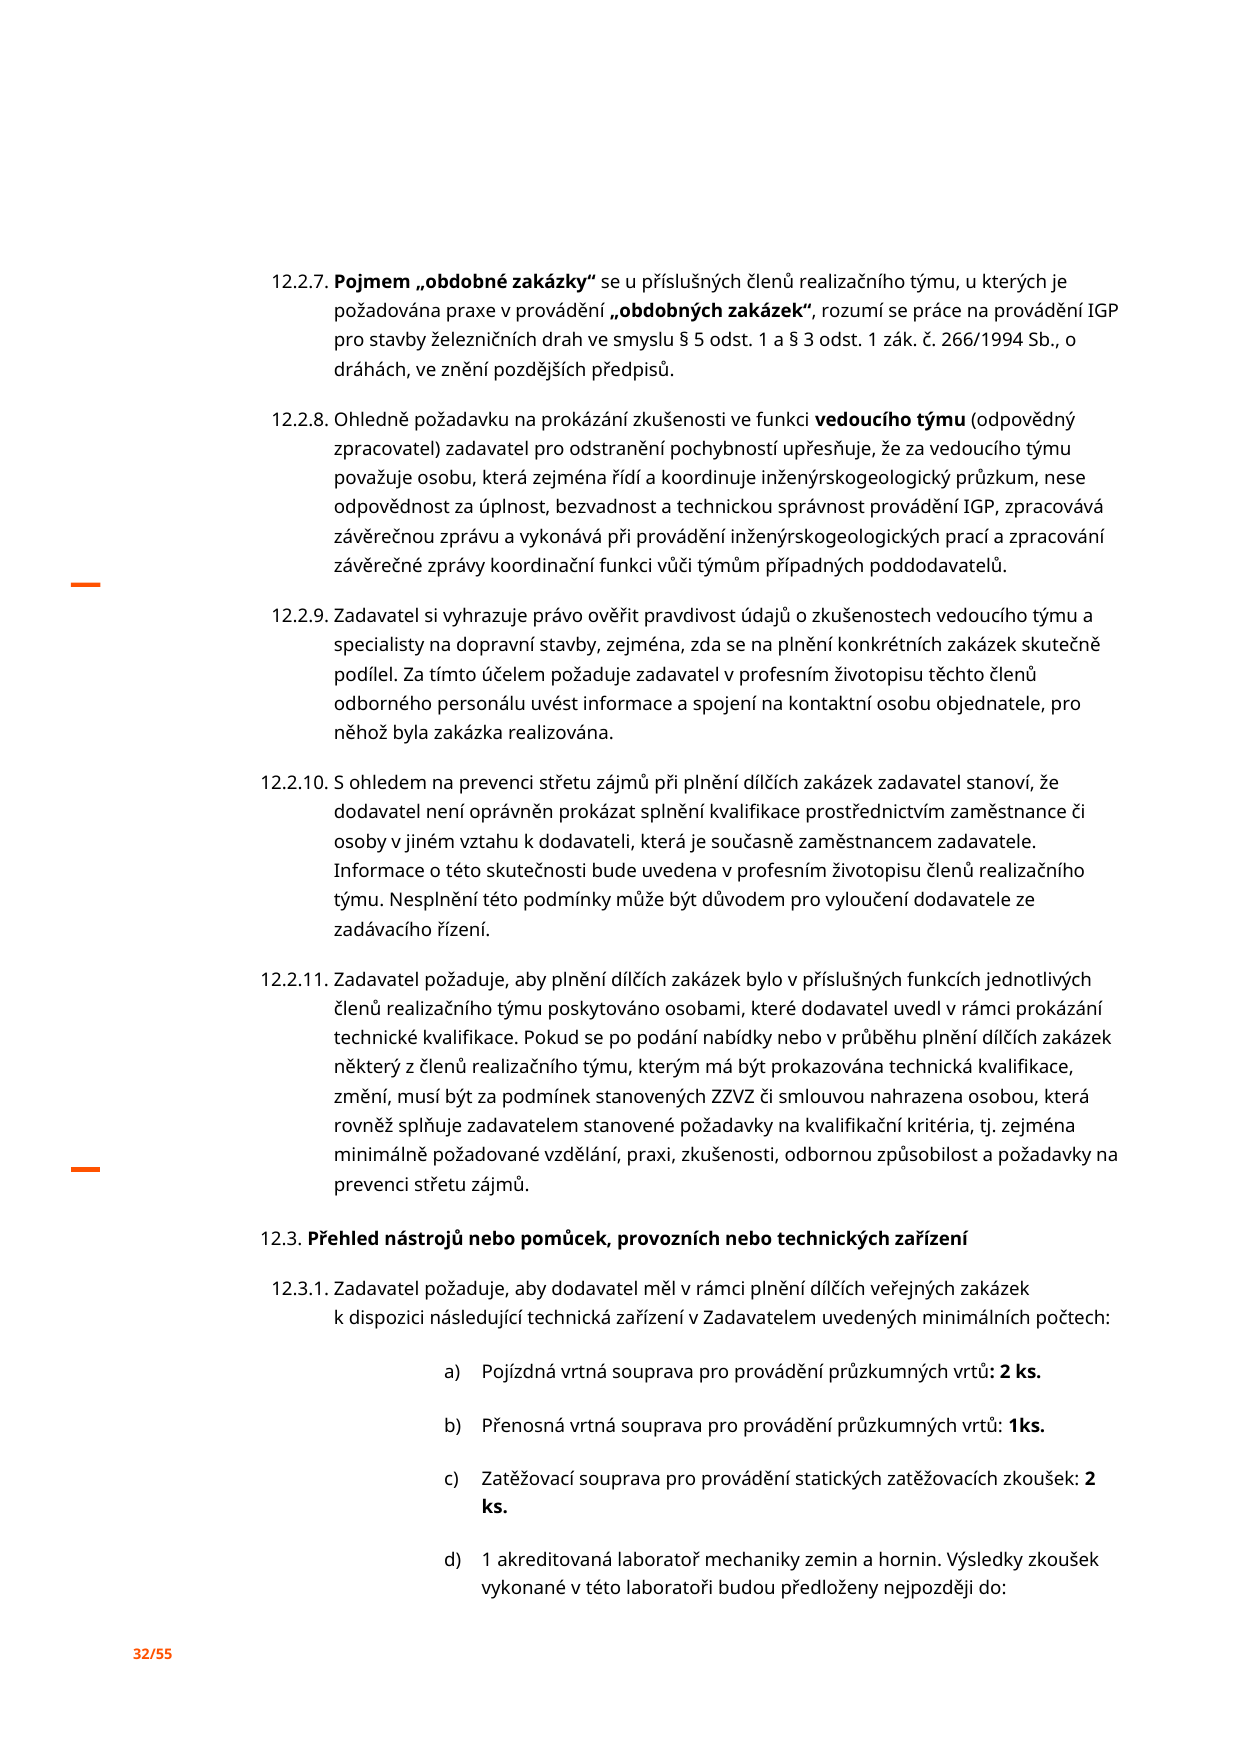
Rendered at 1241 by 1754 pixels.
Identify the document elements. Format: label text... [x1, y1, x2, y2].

list Zatěžovací souprava pro provádění statických zatěžovacích zkoušek: 2 ks. [444, 1465, 1122, 1518]
list 1 akreditovaná laboratoř mechaniky zemin a hornin. Výsledky zkoušek vykonané v této laboratoři budou předloženy nejpozději do: [444, 1546, 1122, 1599]
text Zadavatel požaduje, aby plnění dílčích zakázek bylo v příslušných funkcích jednotlivých členů realizačního týmu poskytováno osobami, které dodavatel uvedl v rámci prokázání technické kvalifikace. Pokud se po podání nabídky nebo v průběhu plnění dílčích zakázek některý z členů realizačního týmu, kterým má být prokazována technická kvalifikace, změní, musí být za podmínek stanovených ZZVZ či smlouvou nahrazena osobou, která rovněž splňuje zadavatelem stanovené požadavky na kvalifikační kritéria, tj. zejména minimálně požadované vzdělání, praxi, zkušenosti, odbornou způsobilost a požadavky na prevenci střetu zájmů. [334, 966, 1122, 1196]
text S ohledem na prevenci střetu zájmů při plnění dílčích zakázek zadavatel stanoví, že dodavatel není oprávněn prokázat splnění kvalifikace prostřednictvím zaměstnance či osoby v jiném vztahu k dodavateli, která je současně zaměstnancem zadavatele. Informace o této skutečnosti bude uvedena v profesním životopisu členů realizačního týmu. Nesplnění této podmínky může být důvodem pro vyloučení dodavatele ze zadávacího řízení. [334, 769, 1122, 941]
text Zadavatel požaduje, aby dodavatel měl v rámci plnění dílčích veřejných zakázek k dispozici následující technická zařízení v Zadavatelem uvedených minimálních počtech: [334, 1275, 1122, 1330]
text Přehled nástrojů nebo pomůcek, provozních nebo technických zařízení [260, 1225, 1122, 1251]
text Ohledně požadavku na prokázání zkušenosti ve funkci vedoucího týmu (odpovědný zpracovatel) zadavatel pro odstranění pochybností upřesňuje, že za vedoucího týmu považuje osobu, která zejména řídí a koordinuje inženýrskogeologický průzkum, nese odpovědnost za úplnost, bezvadnost a technickou správnost provádění IGP, zpracovává závěrečnou zprávu a vykonává při provádění inženýrskogeologických prací a zpracování závěrečné zprávy koordinační funkci vůči týmům případných poddodavatelů. [334, 406, 1122, 578]
text Pojmem „obdobné zakázky“ se u příslušných členů realizačního týmu, u kterých je požadována praxe v provádění „obdobných zakázek“, rozumí se práce na provádění IGP pro stavby železničních drah ve smyslu § 5 odst. 1 a § 3 odst. 1 zák. č. 266/1994 Sb., o dráhách, ve znění pozdějších předpisů. [334, 268, 1122, 381]
list Přenosná vrtná souprava pro provádění průzkumných vrtů: 1ks. [444, 1412, 1122, 1437]
list Pojízdná vrtná souprava pro provádění průzkumných vrtů: 2 ks. [444, 1359, 1122, 1384]
text Zadavatel si vyhrazuje právo ověřit pravdivost údajů o zkušenostech vedoucího týmu a specialisty na dopravní stavby, zejména, zda se na plnění konkrétních zakázek skutečně podílel. Za tímto účelem požaduje zadavatel v profesním životopisu těchto členů odborného personálu uvést informace a spojení na kontaktní osobu objednatele, pro něhož byla zakázka realizována. [334, 602, 1122, 745]
